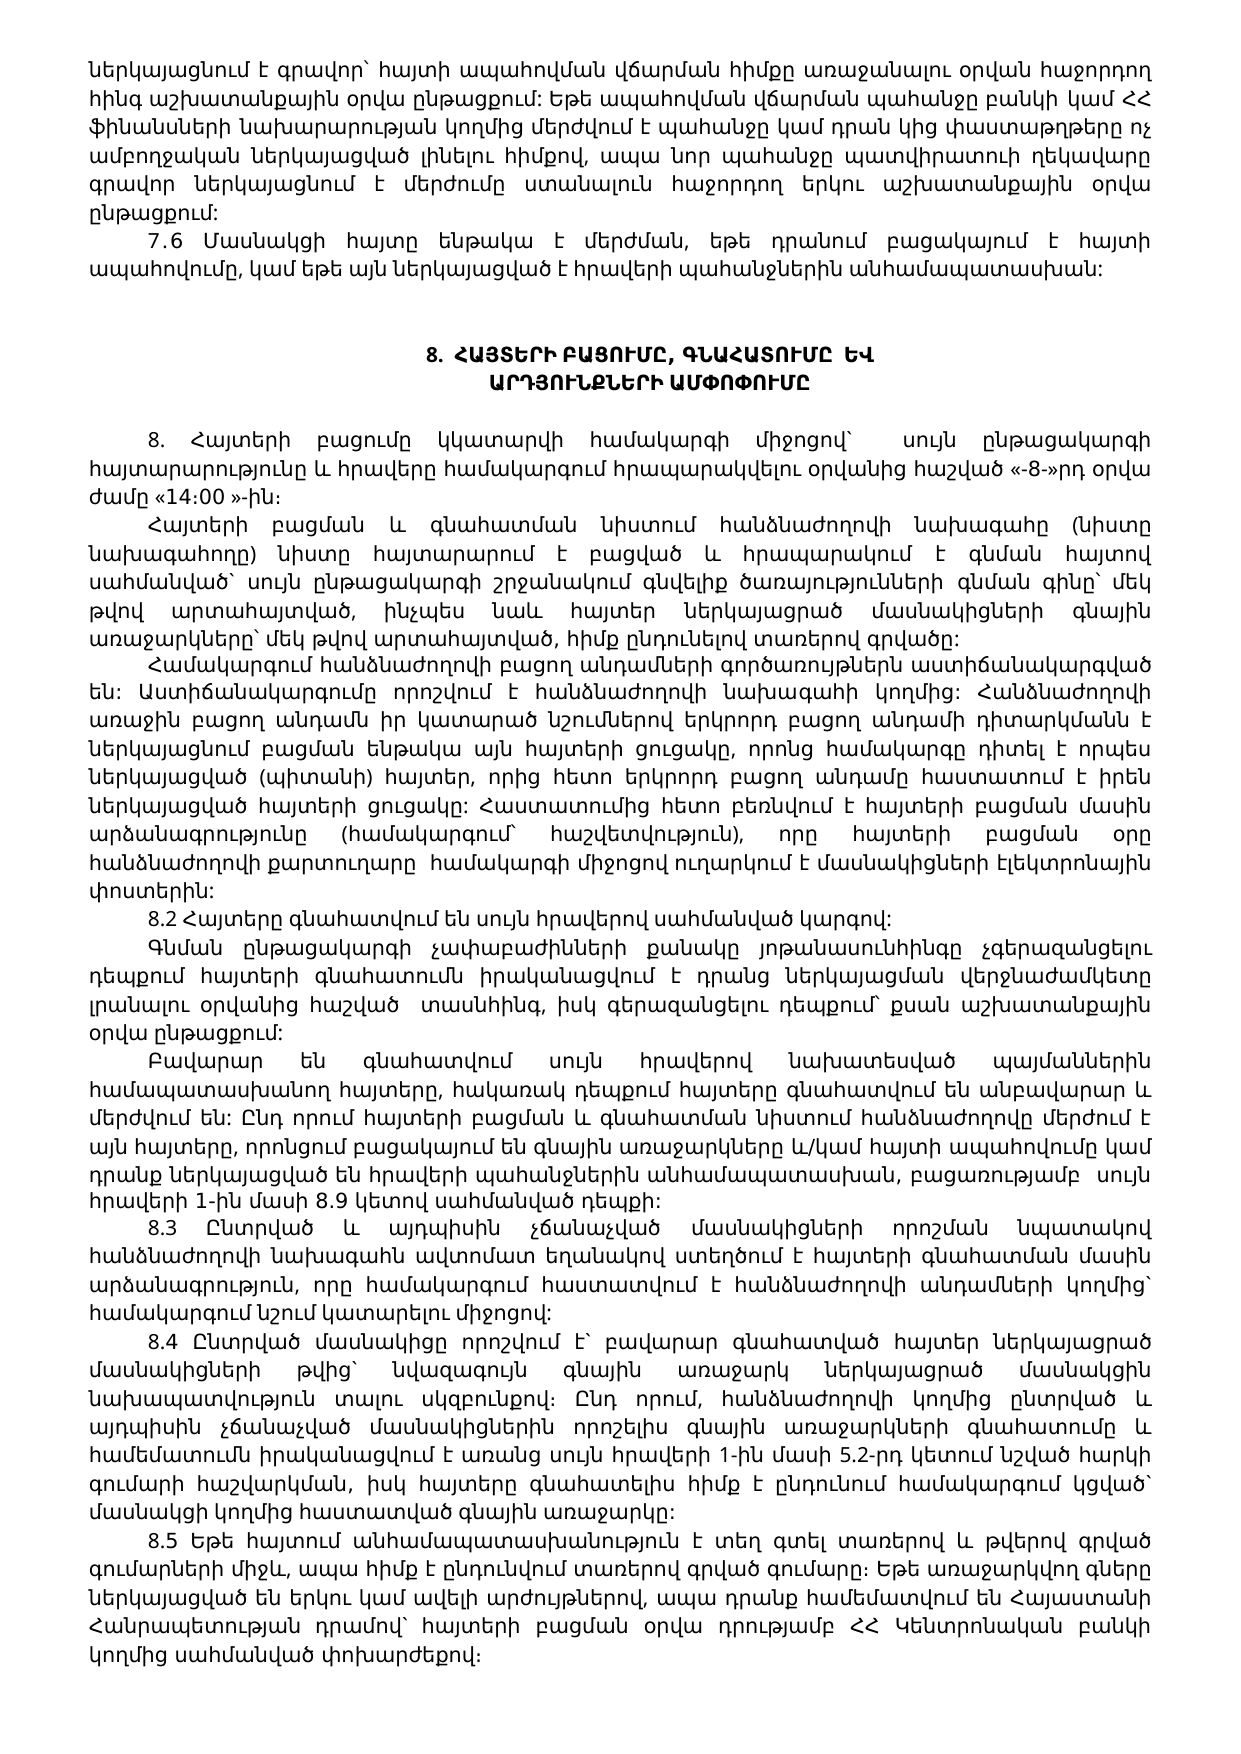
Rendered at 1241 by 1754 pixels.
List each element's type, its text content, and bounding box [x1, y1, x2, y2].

text 7․6 Մասնակցի հայտը ենթակա է մերժման, եթե դրանում բացակայում է հայտի ապահովումը, կամ եթե այն ներկայացված է հրավերի պահանջներին անհամապատասխան: [89, 226, 1152, 283]
text Հայտերի բացման և գնահատման նիստում հանձնաժողովի նախագահը (նիստը նախագահողը) նիստը հայտարարում է բացված և հրապարակում է գնման հայտով սահմանված` սույն ընթացակարգի շրջանակում գնվելիք ծառայությունների գնման գինը՝ մեկ թվով արտահայտված, ինչպես նաև հայտեր ներկայացրած մասնակիցների գնային առաջարկները՝ մեկ թվով արտահայտված, հիմք ընդունելով տառերով գրվածը: [89, 511, 1152, 653]
text 8. Հայտերի բացումը կկատարվի համակարգի միջոցով` սույն ընթացակարգի հայտարարությունը և հրավերը համակարգում հրապարակվելու օրվանից հաշված «-8-»րդ օրվա ժամը «14։00 »-ին։ [89, 425, 1152, 511]
text ԱՐԴՅՈՒՆՔՆԵՐԻ ԱՄՓՈՓՈՒՄԸ [89, 368, 1152, 397]
text Գնման ընթացակարգի չափաբաժինների քանակը յոթանասունհինգը չգերազանցելու դեպքում հայտերի գնահատումն իրականացվում է դրանց ներկայացման վերջնաժամկետը լրանալու օրվանից հաշված տասնհինգ, իսկ գերազանցելու դեպքում՝ քսան աշխատանքային օրվա ընթացքում: [89, 933, 1152, 1047]
text Համակարգում հանձնաժողովի բացող անդամների գործառույթներն աստիճանակարգված են: Աստիճանակարգումը որոշվում է հանձնաժողովի նախագահի կողմից: Հանձնաժողովի առաջին բացող անդամն իր կատարած նշումներով երկրորդ բացող անդամի դիտարկմանն է ներկայացնում բացման ենթակա այն հայտերի ցուցակը, որոնց համակարգը դիտել է որպես ներկայացված (պիտանի) հայտեր, որից հետո երկրորդ բացող անդամը հաստատում է իրեն ներկայացված հայտերի ցուցակը: Հաստատումից հետո բեռնվում է հայտերի բացման մասին արձանագրությունը (համակարգում՝ հաշվետվություն), որը հայտերի բացման օրը հանձնաժողովի քարտուղարը համակարգի միջոցով ուղարկում է մասնակիցների էլեկտրոնային փոստերին: [89, 653, 1152, 904]
text 8.4 Ընտրված մասնակիցը որոշվում է` բավարար գնահատված հայտեր ներկայացրած մասնակիցների թվից` նվազագույն գնային առաջարկ ներկայացրած մասնակցին նախապատվություն տալու սկզբունքով։ Ընդ որում, հանձնաժողովի կողմից ընտրված և այդպիսին չճանաչված մասնակիցներին որոշելիս գնային առաջարկների գնահատումը և համեմատումն իրականացվում է առանց սույն հրավերի 1-ին մասի 5.2-րդ կետում նշված հարկի գումարի հաշվարկման, իսկ հայտերը գնահատելիս հիմք է ընդունում համակարգում կցված` մասնակցի կողմից հաստատված գնային առաջարկը: [89, 1327, 1152, 1526]
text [89, 56, 1152, 226]
text Բավարար են գնահատվում սույն հրավերով նախատեսված պայմաններին համապատասխանող հայտերը, հակառակ դեպքում հայտերը գնահատվում են անբավարար և մերժվում են: Ընդ որում հայտերի բացման և գնահատման նիստում հանձնաժողովը մերժում է այն հայտերը, որոնցում բացակայում են գնային առաջարկները և/կամ հայտի ապահովումը կամ դրանք ներկայացված են հրավերի պահանջներին անհամապատասխան, բացառությամբ սույն հրավերի 1-ին մասի 8.9 կետով սահմանված դեպքի: [89, 1047, 1152, 1213]
text 8.5 Եթե հայտում անհամապատասխանություն է տեղ գտել տառերով և թվերով գրված գումարների միջև, ապա հիմք է ընդունվում տառերով գրված գումարը։ Եթե առաջարկվող գները ներկայացված են երկու կամ ավելի արժույթներով, ապա դրանք համեմատվում են Հայաստանի Հանրապետության դրամով` հայտերի բացման օրվա դրությամբ ՀՀ Կենտրոնական բանկի կողմից սահմանված փոխարժեքով։ [89, 1526, 1152, 1668]
text 8.2 Հայտերը գնահատվում են սույն հրավերով սահմանված կարգով: [89, 904, 1152, 933]
text 8. ՀԱՅՏԵՐԻ ԲԱՑՈՒՄԸ, ԳՆԱՀԱՏՈՒՄԸ ԵՎ [89, 340, 1152, 368]
text 8.3 Ընտրված և այդպիսին չճանաչված մասնակիցների որոշման նպատակով հանձնաժողովի նախագահն ավտոմատ եղանակով ստեղծում է հայտերի գնահատման մասին արձանագրություն, որը համակարգում հաստատվում է հանձնաժողովի անդամների կողմից` համակարգում նշում կատարելու միջոցով: [89, 1213, 1152, 1327]
